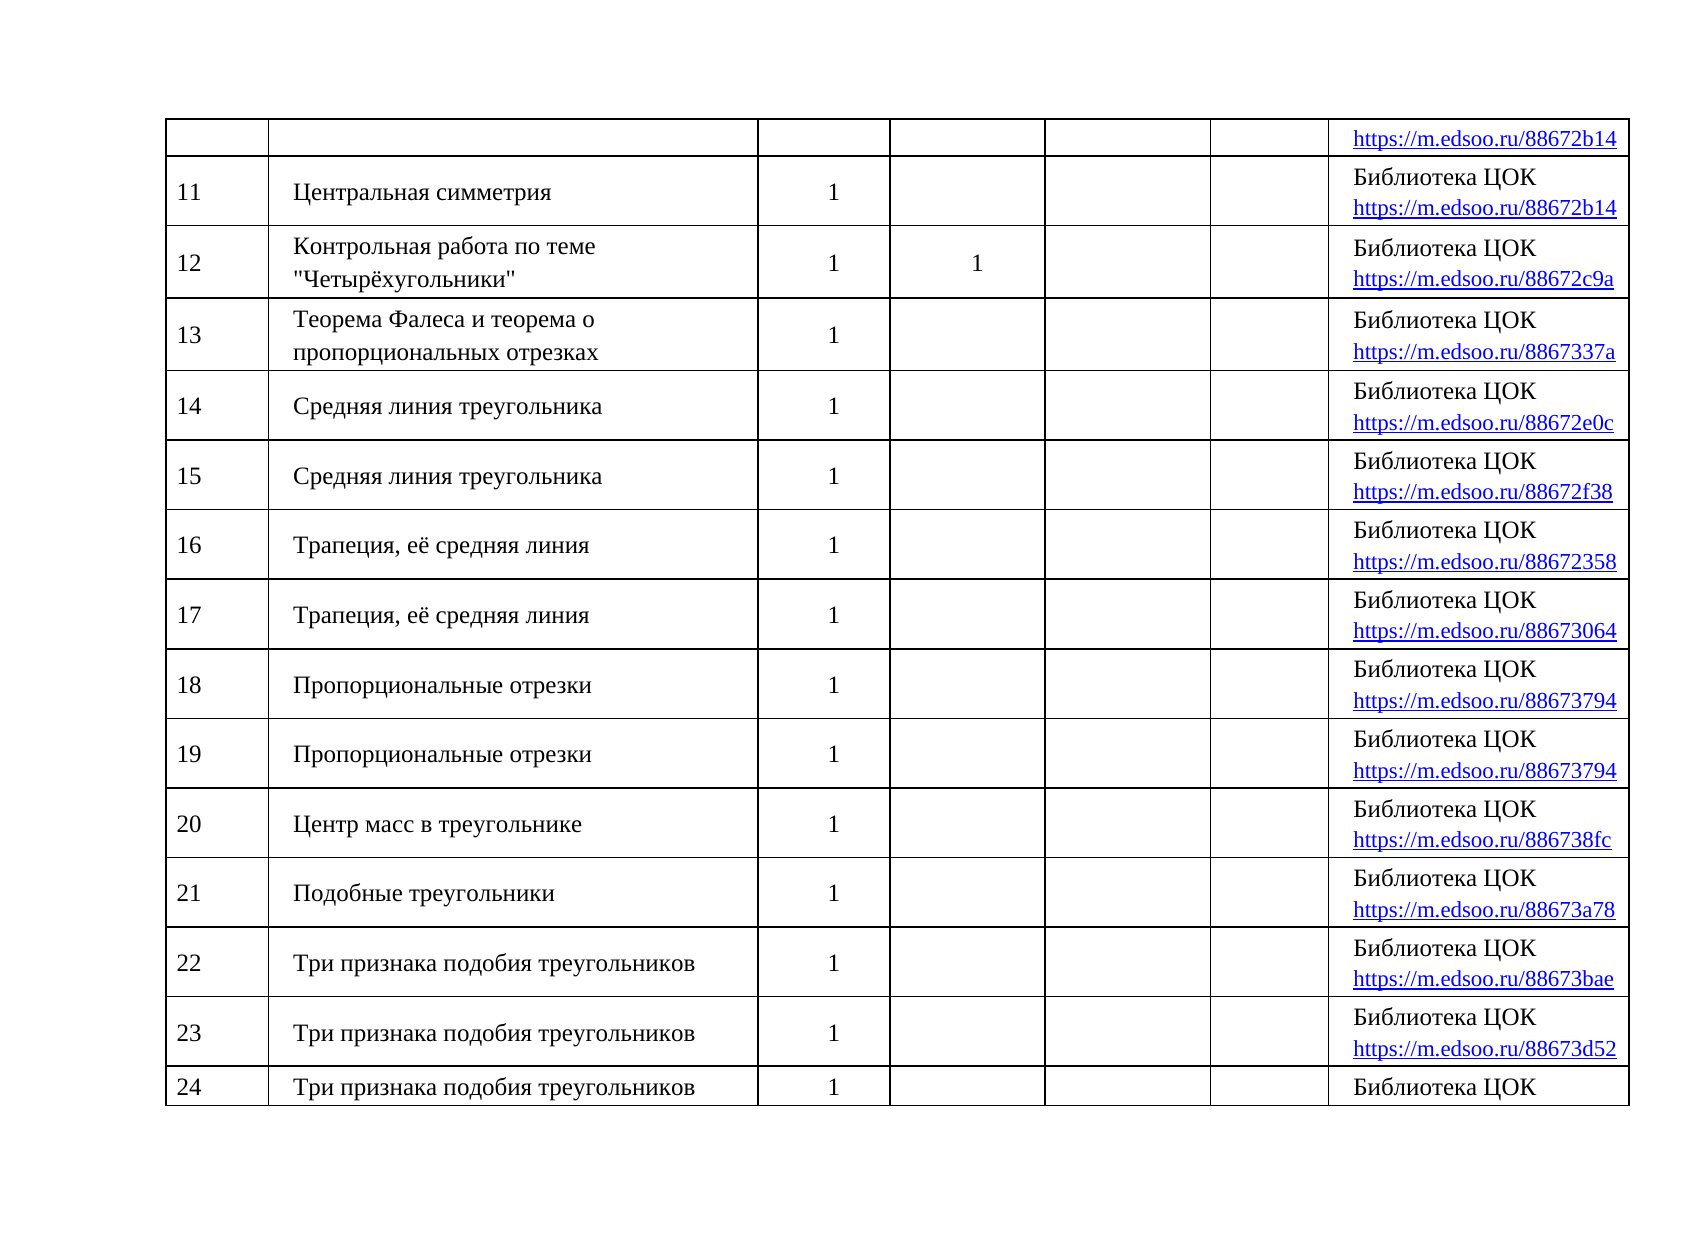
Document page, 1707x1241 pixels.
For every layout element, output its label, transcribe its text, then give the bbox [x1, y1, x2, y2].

table_cell [1046, 650, 1210, 717]
table_cell [1046, 441, 1210, 509]
table_cell Трапеция, её средняя линия [269, 580, 757, 648]
table_cell Библиотека ЦОК https://m.edsoo.ru/88673064 [1329, 580, 1628, 648]
table_cell 1 [759, 441, 889, 509]
table_cell Центральная симметрия [269, 157, 757, 225]
table_cell Библиотека ЦОК https://m.edsoo.ru/88673a78 [1329, 858, 1628, 926]
table_cell [891, 371, 1044, 439]
table_cell [1211, 719, 1328, 787]
table_cell Трапеция, её средняя линия [269, 510, 757, 578]
table_cell 1 [759, 371, 889, 439]
table_cell [891, 997, 1044, 1065]
table_cell 16 [167, 510, 268, 578]
table_cell 1 [759, 789, 889, 857]
table_cell [1046, 371, 1210, 439]
table_cell 11 [167, 157, 268, 225]
table_cell Библиотека ЦОК https://m.edsoo.ru/88673794 [1329, 719, 1628, 787]
table_cell [1046, 858, 1210, 926]
table_cell 1 [759, 928, 889, 996]
table_cell [1211, 226, 1328, 297]
table_cell Теорема Фалеса и теорема о пропорциональных отрезках [269, 299, 757, 369]
table_cell 1 [759, 120, 889, 155]
table_cell 1 [759, 858, 889, 926]
table_cell [891, 1067, 1044, 1105]
table_cell 10 [167, 120, 268, 155]
table_cell 17 [167, 580, 268, 648]
table_cell 21 [167, 858, 268, 926]
table_cell Библиотека ЦОК https://m.edsoo.ru/88673bae [1329, 928, 1628, 996]
table_cell Контрольная работа по теме "Четырёхугольники" [269, 226, 757, 297]
table_cell Библиотека ЦОК https://m.edsoo.ru/88673d52 [1329, 997, 1628, 1065]
table_cell Библиотека ЦОК https://m.edsoo.ru/886738fc [1329, 789, 1628, 857]
table_cell [891, 580, 1044, 648]
table_cell [1211, 858, 1328, 926]
table_cell Пропорциональные отрезки [269, 650, 757, 717]
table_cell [1329, 120, 1628, 155]
table_cell Три признака подобия треугольников [269, 997, 757, 1065]
table_cell [1211, 441, 1328, 509]
table_cell 1 [759, 580, 889, 648]
table_cell [1046, 1067, 1210, 1105]
table_cell [1046, 928, 1210, 996]
table_cell [891, 650, 1044, 717]
table_cell 1 [891, 226, 1044, 297]
table_cell [1211, 299, 1328, 369]
table_cell [891, 299, 1044, 369]
table_cell 15 [167, 441, 268, 509]
table_cell 22 [167, 928, 268, 996]
table_cell Библиотека ЦОК https://m.edsoo.ru/88672e0c [1329, 371, 1628, 439]
table_cell 23 [167, 997, 268, 1065]
table_cell [1046, 997, 1210, 1065]
table_cell [1211, 580, 1328, 648]
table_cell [269, 120, 757, 155]
table_cell [1211, 1067, 1328, 1105]
table_cell 1 [759, 650, 889, 717]
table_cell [1329, 157, 1628, 225]
table_cell [1211, 997, 1328, 1065]
table_cell [891, 120, 1044, 155]
table_cell Подобные треугольники [269, 858, 757, 926]
table_cell Библиотека ЦОК https://m.edsoo.ru/88673794 [1329, 650, 1628, 717]
table_cell 19 [167, 719, 268, 787]
table_cell [1211, 510, 1328, 578]
table_cell [1046, 157, 1210, 225]
table_cell [1211, 371, 1328, 439]
table_cell [1211, 120, 1328, 155]
table_cell [1211, 157, 1328, 225]
table_cell 1 [759, 1067, 889, 1105]
table_cell [891, 510, 1044, 578]
table_cell [1046, 719, 1210, 787]
table_cell 20 [167, 789, 268, 857]
table_cell [891, 858, 1044, 926]
table_cell 1 [759, 997, 889, 1065]
table_cell [1211, 789, 1328, 857]
table_cell Три признака подобия треугольников [269, 928, 757, 996]
table_cell Библиотека ЦОК https://m.edsoo.ru/88672358 [1329, 510, 1628, 578]
table_cell [891, 789, 1044, 857]
table_cell 1 [759, 226, 889, 297]
table_cell Библиотека ЦОК https://m.edsoo.ru/88672c9a [1329, 226, 1628, 297]
table_cell 1 [759, 299, 889, 369]
table_cell [891, 441, 1044, 509]
table_cell 14 [167, 371, 268, 439]
table_cell 12 [167, 226, 268, 297]
table_cell Библиотека ЦОК https://m.edsoo.ru/8867337a [1329, 299, 1628, 369]
table_cell 13 [167, 299, 268, 369]
table_cell [1046, 120, 1210, 155]
table_cell Средняя линия треугольника [269, 441, 757, 509]
table_cell 1 [759, 510, 889, 578]
table_cell [1046, 226, 1210, 297]
table_cell [1046, 789, 1210, 857]
table_cell Библиотека ЦОК https://m.edsoo.ru/88672f38 [1329, 441, 1628, 509]
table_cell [269, 1067, 757, 1105]
table_cell [891, 719, 1044, 787]
table_cell [891, 928, 1044, 996]
table_cell [1046, 580, 1210, 648]
table_cell [1211, 650, 1328, 717]
table_cell Центр масс в треугольнике [269, 789, 757, 857]
table_cell [891, 157, 1044, 225]
table_cell 1 [759, 719, 889, 787]
table_cell [1211, 928, 1328, 996]
table_cell 1 [759, 157, 889, 225]
table_cell 24 [167, 1067, 268, 1105]
table_cell Средняя линия треугольника [269, 371, 757, 439]
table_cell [1329, 1067, 1628, 1105]
table_cell [1046, 510, 1210, 578]
table_cell [1046, 299, 1210, 369]
table_cell 18 [167, 650, 268, 717]
table_cell Пропорциональные отрезки [269, 719, 757, 787]
